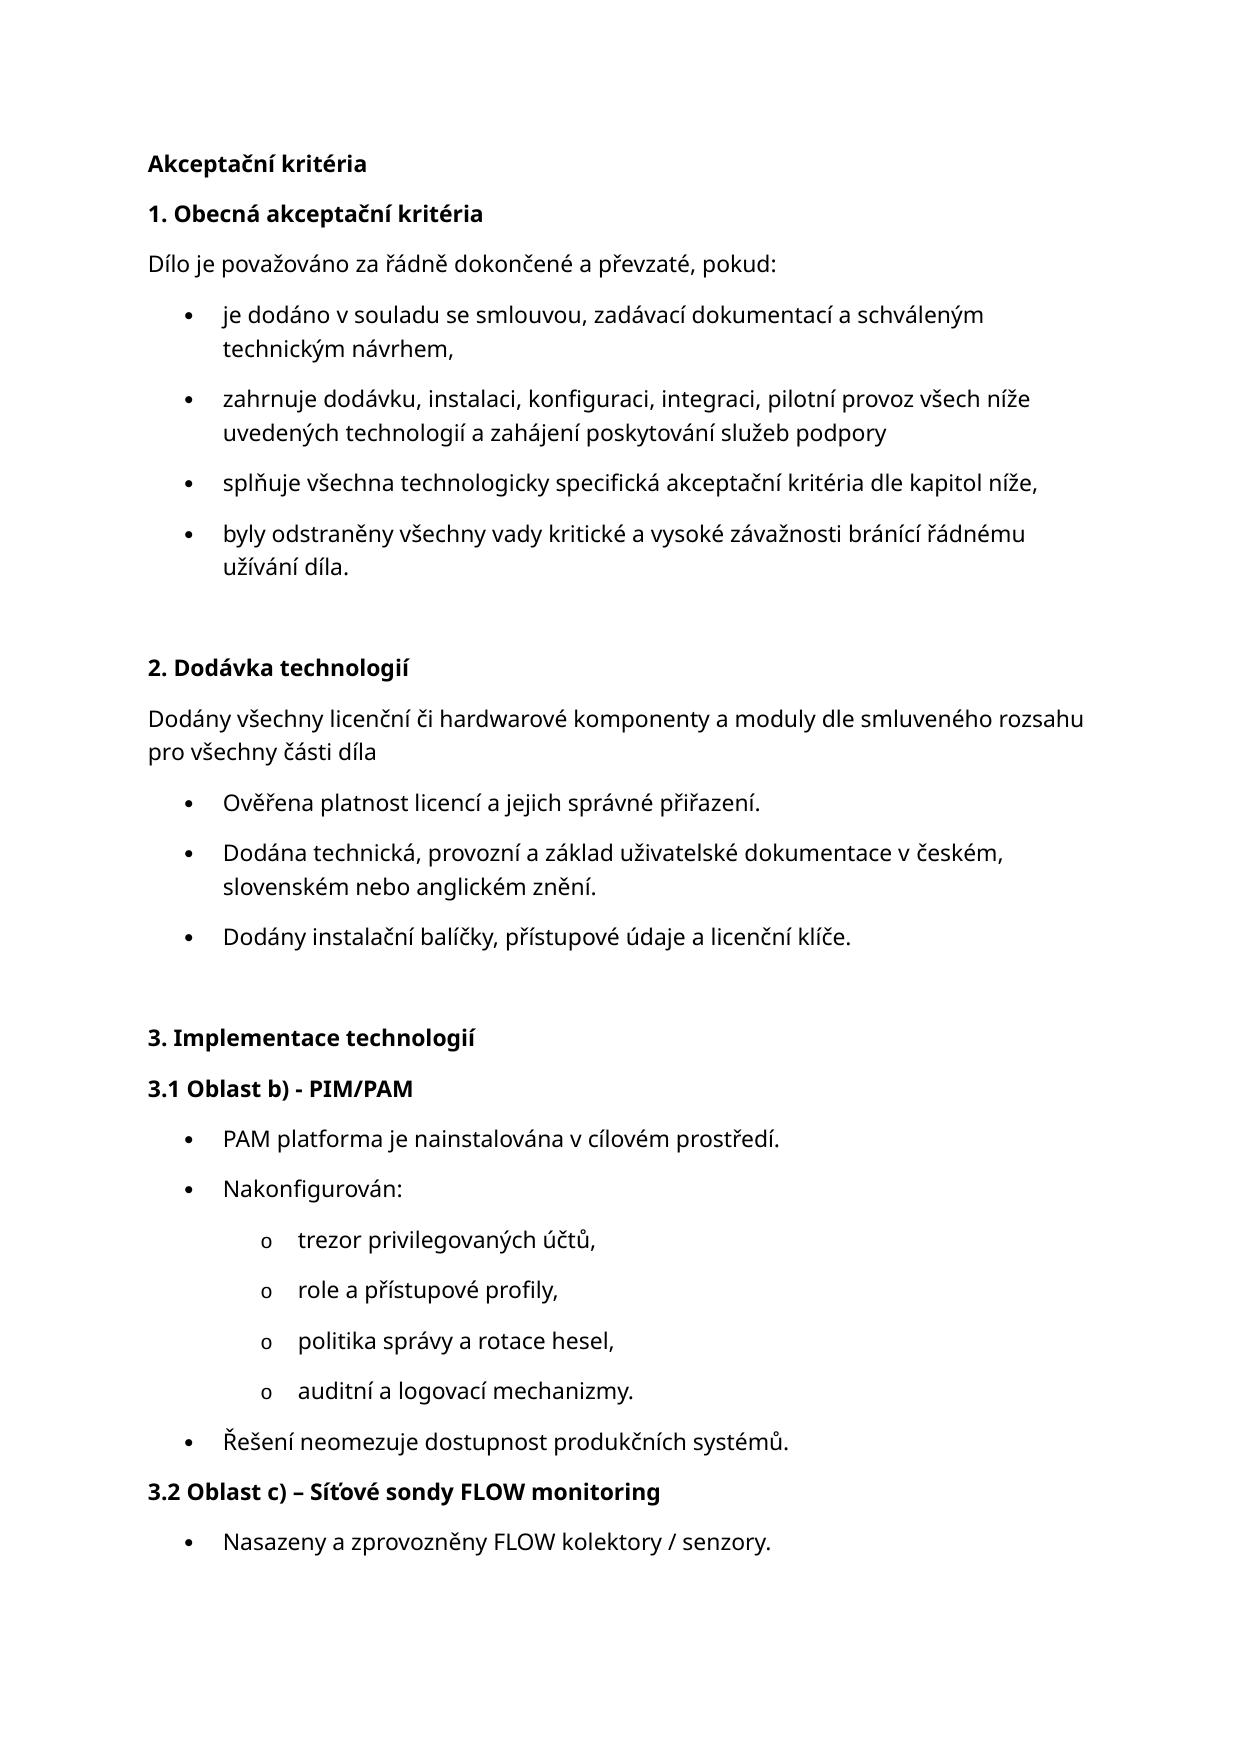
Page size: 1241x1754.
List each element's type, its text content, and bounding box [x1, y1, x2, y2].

text 1. Obecná akceptační kritéria [148, 198, 1093, 229]
list Nakonfigurován: [185, 1173, 1093, 1205]
list Ověřena platnost licencí a jejich správné přiřazení. [185, 787, 1093, 818]
list splňuje všechna technologicky specifická akceptační kritéria dle kapitol níže, [185, 467, 1093, 498]
list je dodáno v souladu se smlouvou, zadávací dokumentací a schváleným technickým návrhem, [185, 299, 1093, 364]
text Akceptační kritéria [148, 148, 1093, 179]
list Dodány instalační balíčky, přístupové údaje a licenční klíče. [185, 921, 1093, 953]
list Dodána technická, provozní a základ uživatelské dokumentace v českém, slovenském nebo anglickém znění. [185, 837, 1093, 902]
list politika správy a rotace hesel, [260, 1325, 1093, 1356]
list Nasazeny a zprovozněny FLOW kolektory / senzory. [185, 1526, 1093, 1558]
text 2. Dodávka technologií [148, 652, 1093, 683]
text Dodány všechny licenční či hardwarové komponenty a moduly dle smluveného rozsahu pro všechny části díla [148, 703, 1093, 768]
text 3.1 Oblast b) - PIM/PAM [148, 1073, 1093, 1104]
list PAM platforma je nainstalována v cílovém prostředí. [185, 1123, 1093, 1154]
list zahrnuje dodávku, instalaci, konfiguraci, integraci, pilotní provoz všech níže uvedených technologií a zahájení poskytování služeb podpory [185, 383, 1093, 448]
list Řešení neomezuje dostupnost produkčních systémů. [185, 1426, 1093, 1457]
list trezor privilegovaných účtů, [260, 1224, 1093, 1255]
list role a přístupové profily, [260, 1274, 1093, 1306]
list auditní a logovací mechanizmy. [260, 1375, 1093, 1406]
text Dílo je považováno za řádně dokončené a převzaté, pokud: [148, 248, 1093, 280]
text 3. Implementace technologií [148, 1022, 1093, 1053]
text 3.2 Oblast c) – Síťové sondy FLOW monitoring [148, 1476, 1093, 1507]
list byly odstraněny všechny vady kritické a vysoké závažnosti bránící řádnému užívání díla. [185, 518, 1093, 583]
